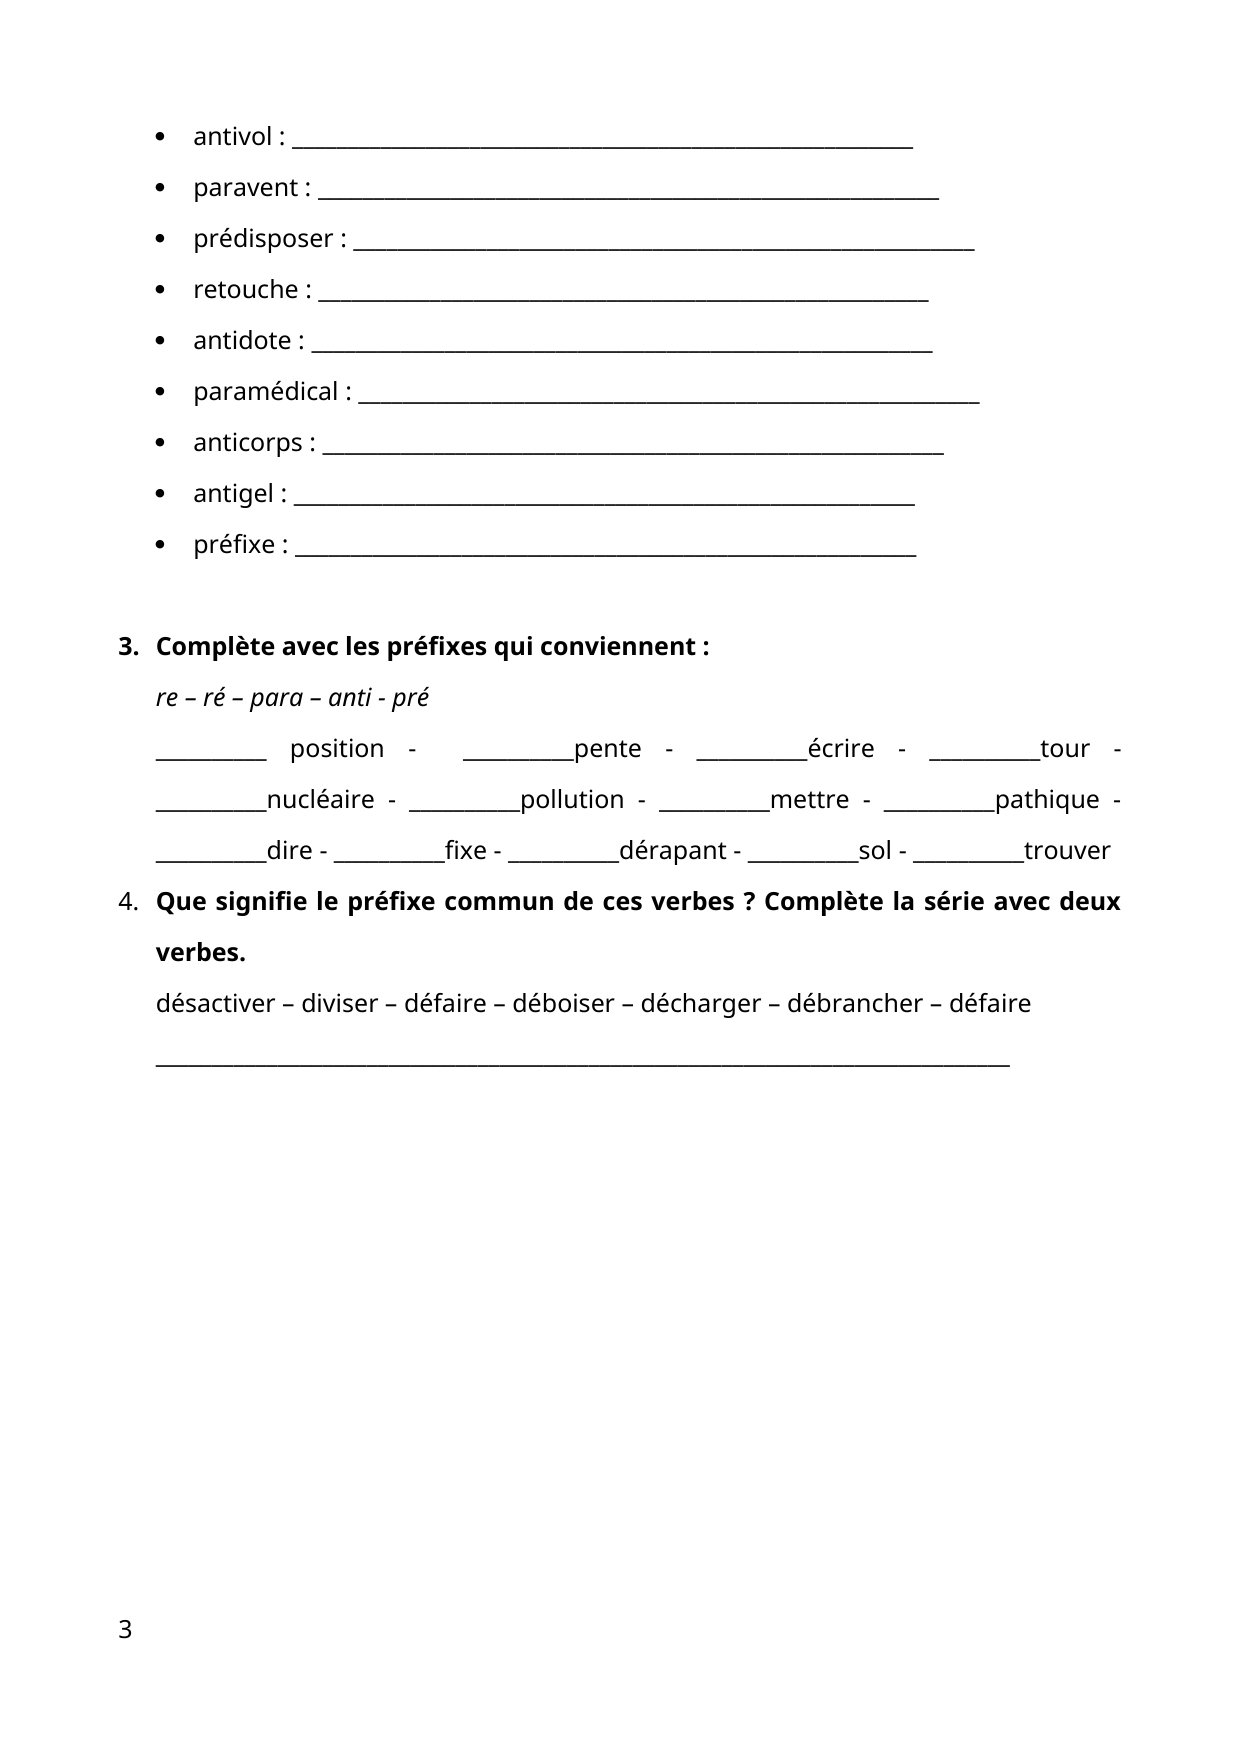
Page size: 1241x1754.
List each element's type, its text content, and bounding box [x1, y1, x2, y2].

list paravent : ________________________________________________________ [156, 169, 1122, 203]
list Que signifie le préfixe commun de ces verbes ? Complète la série avec deux verbes. [118, 884, 1122, 969]
list antidote : ________________________________________________________ [156, 322, 1122, 356]
list Complète avec les préfixes qui conviennent : [118, 628, 1122, 663]
list _____________________________________________________________________________ [156, 1037, 1122, 1071]
list préfixe : ________________________________________________________ [156, 526, 1122, 561]
list antigel : ________________________________________________________ [156, 475, 1122, 509]
list désactiver – diviser – défaire – déboiser – décharger – débrancher – défaire [156, 986, 1122, 1020]
list anticorps : ________________________________________________________ [156, 424, 1122, 458]
list antivol : ________________________________________________________ [156, 118, 1122, 152]
list paramédical : ________________________________________________________ [156, 373, 1122, 407]
list re – ré – para – anti - pré [156, 679, 1122, 714]
list retouche : _______________________________________________________ [156, 271, 1122, 305]
list prédisposer : ________________________________________________________ [156, 220, 1122, 254]
list __________ position - __________pente - __________écrire - __________tour - __________nucléaire - __________pollution - __________mettre - __________pathique - __________dire - __________fixe - __________dérapant - __________sol - __________trouver [156, 731, 1122, 867]
